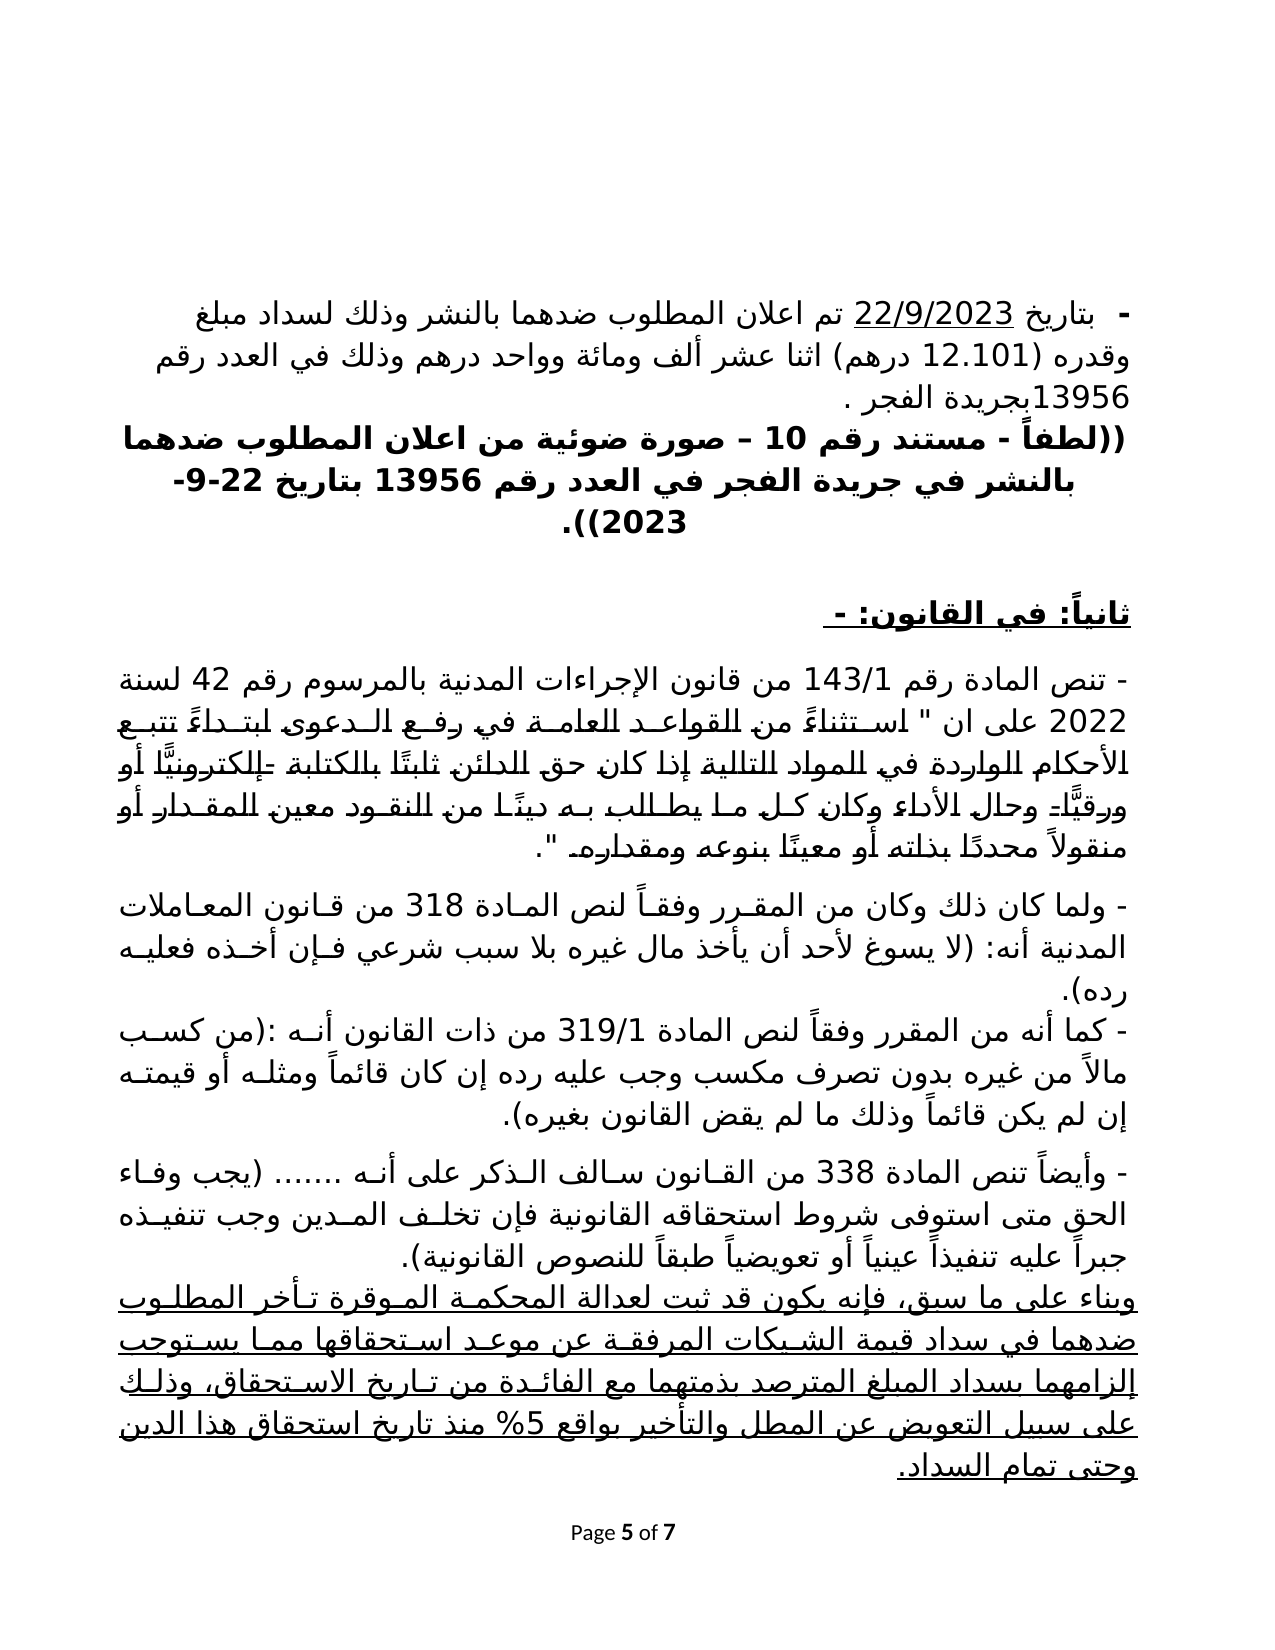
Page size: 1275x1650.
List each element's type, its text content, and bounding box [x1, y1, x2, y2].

list - بتاريخ 22/9/2023 تم اعلان المطلوب ضدهما بالنشر وذلك لسداد مبلغ وقدره (12.101 درهم) اثنا عشر ألف ومائة وواحد درهم وذلك في العدد رقم 13956بجريدة الفجر . [118, 295, 1131, 415]
text - وأيضاً تنص المادة 338 من القانون سالف الذكر على أنه ....... (يجب وفاء الحق متى استوفى شروط استحقاقه القانونية فإن تخلف المدين وجب تنفيذه جبراً عليه تنفيذاً عينياً أو تعويضياً طبقاً للنصوص القانونية). [118, 1154, 1128, 1274]
text وبناء على ما سبق، فإنه يكون قد ثبت لعدالة المحكمة الموقرة تأخر المطلوب ضدهما في سداد قيمة الشيكات المرفقة عن موعد استحقاقها مما يستوجب إلزامهما بسداد المبلغ المترصد بذمتهما مع الفائدة من تاريخ الاستحقاق، وذلك على سبيل التعويض عن المطل والتأخير بواقع 5% منذ تاريخ استحقاق هذا الدين وحتى تمام السداد. [118, 1355, 1137, 1436]
text وبناء على ما سبق، فإنه يكون قد ثبت لعدالة المحكمة الموقرة تأخر المطلوب ضدهما في سداد قيمة الشيكات المرفقة عن موعد استحقاقها مما يستوجب إلزامهما بسداد المبلغ المترصد بذمتهما مع الفائدة من تاريخ الاستحقاق، وذلك على سبيل التعويض عن المطل والتأخير بواقع 5% منذ تاريخ استحقاق هذا الدين وحتى تمام السداد. [118, 1437, 1137, 1483]
text وبناء على ما سبق، فإنه يكون قد ثبت لعدالة المحكمة الموقرة تأخر المطلوب ضدهما في سداد قيمة الشيكات المرفقة عن موعد استحقاقها مما يستوجب إلزامهما بسداد المبلغ المترصد بذمتهما مع الفائدة من تاريخ الاستحقاق، وذلك على سبيل التعويض عن المطل والتأخير بواقع 5% منذ تاريخ استحقاق هذا الدين وحتى تمام السداد. [118, 1313, 1137, 1353]
list ((لطفاً - مستند رقم 10 – صورة ضوئية من اعلان المطلوب ضدهما بالنشر في جريدة الفجر في العدد رقم 13956 بتاريخ 22-9-2023)). [118, 421, 1131, 541]
list ثانياً: في القانون: - [118, 595, 1131, 631]
text - تنص المادة رقم 143/1 من قانون الإجراءات المدنية بالمرسوم رقم 42 لسنة 2022 على ان " استثناءً من القواعد العامة في رفع الدعوى ابتداءً تتبع الأحكام الواردة في المواد التالية إذا كان حق الدائن ثابتًا بالكتابة -إلكترونيًّا أو ورقيًّا- وحال الأداء وكان كل ما يطالب به دينًا من النقود معين المقدار أو منقولاً محددًا بذاته أو معينًا بنوعه ومقداره. ". [118, 662, 1128, 745]
text - ولما كان ذلك وكان من المقرر وفقاً لنص المادة 318 من قانون المعاملات المدنية أنه: (لا يسوغ لأحد أن يأخذ مال غيره بلا سبب شرعي فإن أخذه فعليه رده). [118, 887, 1128, 1007]
text وبناء على ما سبق، فإنه يكون قد ثبت لعدالة المحكمة الموقرة تأخر المطلوب ضدهما في سداد قيمة الشيكات المرفقة عن موعد استحقاقها مما يستوجب إلزامهما بسداد المبلغ المترصد بذمتهما مع الفائدة من تاريخ الاستحقاق، وذلك على سبيل التعويض عن المطل والتأخير بواقع 5% منذ تاريخ استحقاق هذا الدين وحتى تمام السداد. [118, 1280, 1137, 1311]
text - كما أنه من المقرر وفقاً لنص المادة 319/1 من ذات القانون أنه :(من كسب مالاً من غيره بدون تصرف مكسب وجب عليه رده إن كان قائماً ومثله أو قيمته إن لم يكن قائماً وذلك ما لم يقض القانون بغيره). [118, 1013, 1128, 1132]
text - تنص المادة رقم 143/1 من قانون الإجراءات المدنية بالمرسوم رقم 42 لسنة 2022 على ان " استثناءً من القواعد العامة في رفع الدعوى ابتداءً تتبع الأحكام الواردة في المواد التالية إذا كان حق الدائن ثابتًا بالكتابة -إلكترونيًّا أو ورقيًّا- وحال الأداء وكان كل ما يطالب به دينًا من النقود معين المقدار أو منقولاً محددًا بذاته أو معينًا بنوعه ومقداره. ". [118, 823, 1128, 865]
